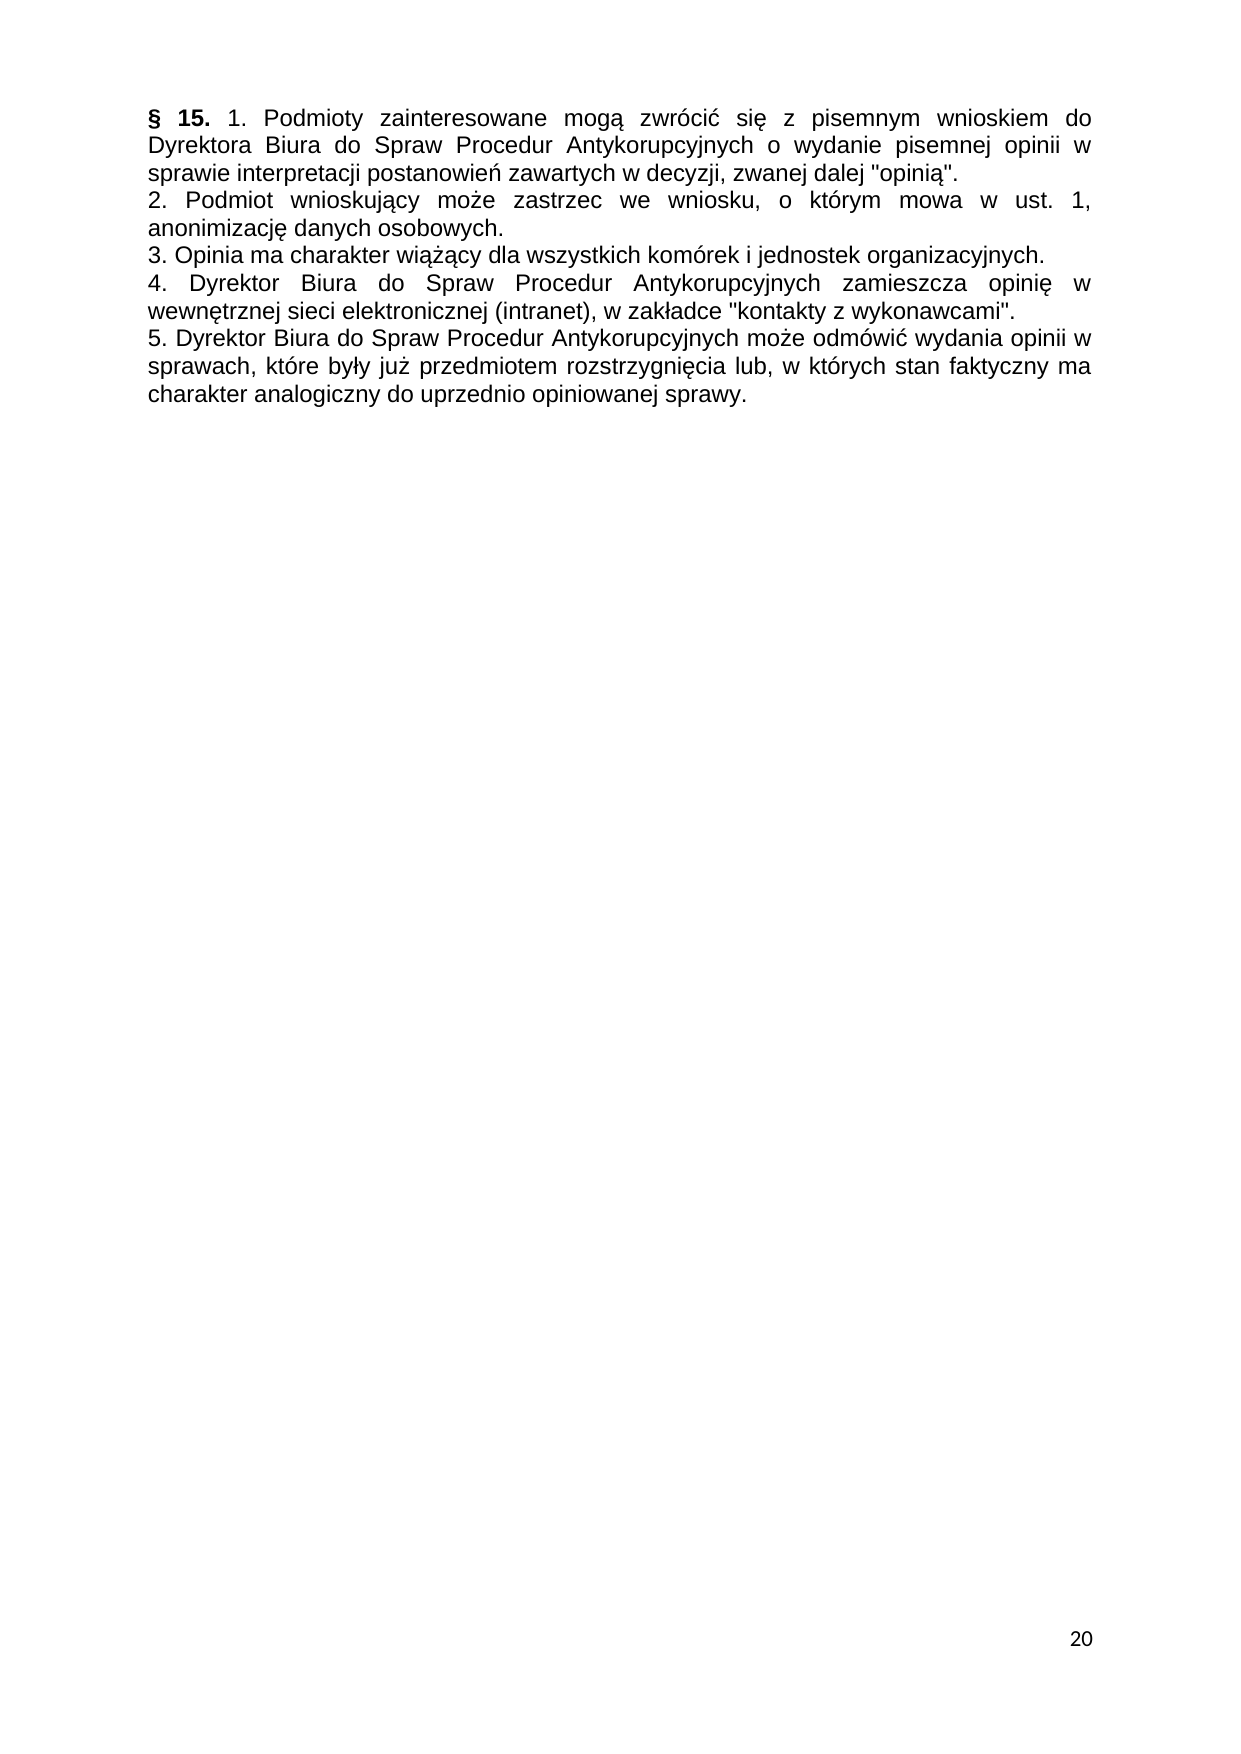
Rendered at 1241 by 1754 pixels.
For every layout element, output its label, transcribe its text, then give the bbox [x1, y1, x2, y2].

text 3. Opinia ma charakter wiążący dla wszystkich komórek i jednostek organizacyjnych. [148, 241, 1093, 269]
text 5. Dyrektor Biura do Spraw Procedur Antykorupcyjnych może odmówić wydania opinii w sprawach, które były już przedmiotem rozstrzygnięcia lub, w których stan faktyczny ma charakter analogiczny do uprzednio opiniowanej sprawy. [148, 324, 1093, 407]
text 4. Dyrektor Biura do Spraw Procedur Antykorupcyjnych zamieszcza opinię w wewnętrznej sieci elektronicznej (intranet), w zakładce "kontakty z wykonawcami". [148, 269, 1093, 324]
text 2. Podmiot wnioskujący może zastrzec we wniosku, o którym mowa w ust. 1, anonimizację danych osobowych. [148, 186, 1093, 241]
text § 15. 1. Podmioty zainteresowane mogą zwrócić się z pisemnym wnioskiem do Dyrektora Biura do Spraw Procedur Antykorupcyjnych o wydanie pisemnej opinii w sprawie interpretacji postanowień zawartych w decyzji, zwanej dalej "opinią". [148, 103, 1093, 186]
